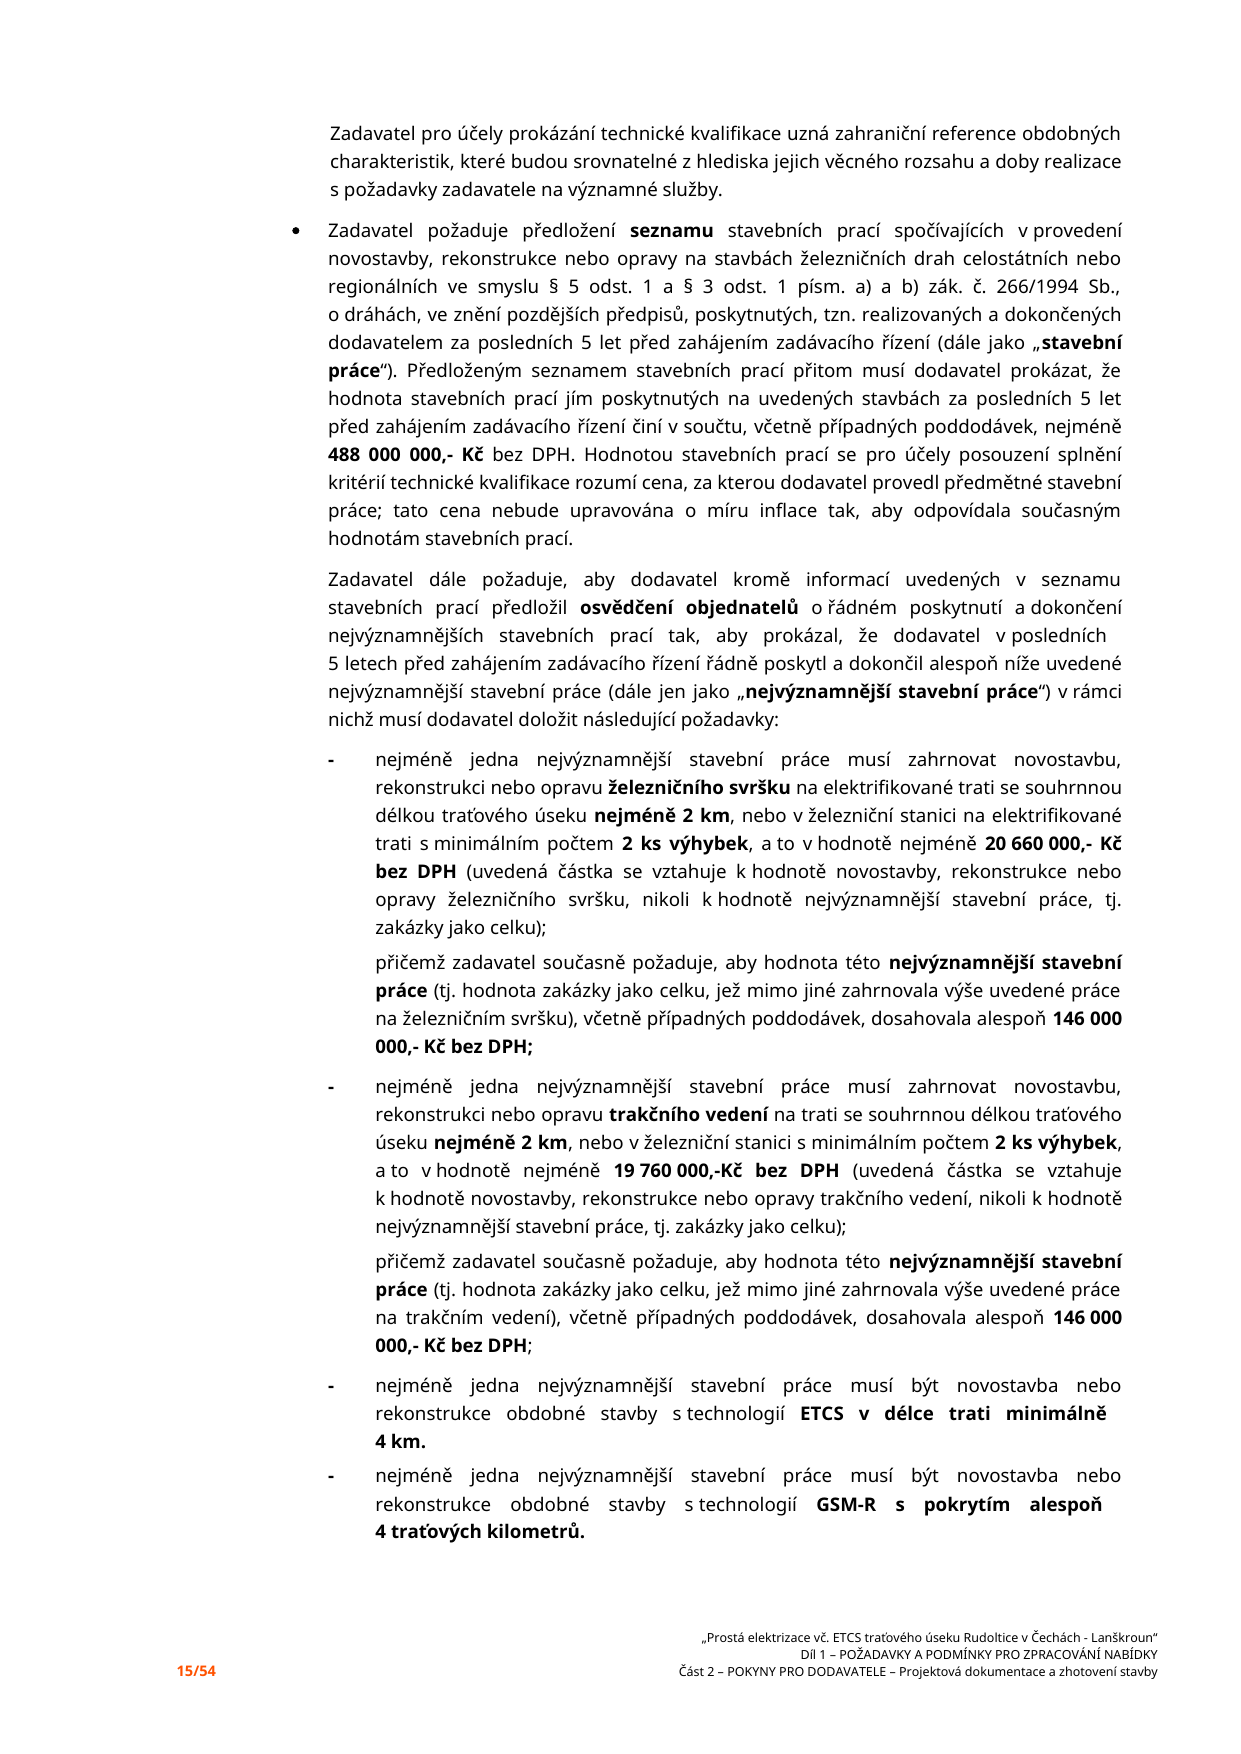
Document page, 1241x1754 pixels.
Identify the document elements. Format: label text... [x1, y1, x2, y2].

list přičemž zadavatel současně požaduje, aby hodnota této nejvýznamnější stavební práce (tj. hodnota zakázky jako celku, jež mimo jiné zahrnovala výše uvedené práce na trakčním vedení), včetně případných poddodávek, dosahovala alespoň 146 000 000,- Kč bez DPH; [375, 1248, 1122, 1357]
text nejméně jedna nejvýznamnější stavební práce musí zahrnovat novostavbu, rekonstrukci nebo opravu železničního svršku na elektrifikované trati se souhrnnou délkou traťového úseku nejméně 2 km, nebo v železniční stanici na elektrifikované trati s minimálním počtem 2 ks výhybek, a to v hodnotě nejméně 20 660 000,- Kč bez DPH (uvedená částka se vztahuje k hodnotě novostavby, rekonstrukce nebo opravy železničního svršku, nikoli k hodnotě nejvýznamnější stavební práce, tj. zakázky jako celku); [328, 747, 1122, 940]
text nejméně jedna nejvýznamnější stavební práce musí být novostavba nebo rekonstrukce obdobné stavby s technologií ETCS v délce trati minimálně 4 km. [328, 1372, 1122, 1454]
text nejméně jedna nejvýznamnější stavební práce musí zahrnovat novostavbu, rekonstrukci nebo opravu trakčního vedení na trati se souhrnnou délkou traťového úseku nejméně 2 km, nebo v železniční stanici s minimálním počtem 2 ks výhybek, a to v hodnotě nejméně 19 760 000,-Kč bez DPH (uvedená částka se vztahuje k hodnotě novostavby, rekonstrukce nebo opravy trakčního vedení, nikoli k hodnotě nejvýznamnější stavební práce, tj. zakázky jako celku); [328, 1073, 1122, 1239]
list přičemž zadavatel současně požaduje, aby hodnota této nejvýznamnější stavební práce (tj. hodnota zakázky jako celku, jež mimo jiné zahrnovala výše uvedené práce na železničním svršku), včetně případných poddodávek, dosahovala alespoň 146 000 000,- Kč bez DPH; [375, 949, 1122, 1058]
text Zadavatel dále požaduje, aby dodavatel kromě informací uvedených v seznamu stavebních prací předložil osvědčení objednatelů o řádném poskytnutí a dokončení nejvýznamnějších stavebních prací tak, aby prokázal, že dodavatel v posledních 5 letech před zahájením zadávacího řízení řádně poskytl a dokončil alespoň níže uvedené nejvýznamnější stavební práce (dále jen jako „nejvýznamnější stavební práce“) v rámci nichž musí dodavatel doložit následující požadavky: [328, 566, 1122, 732]
text nejméně jedna nejvýznamnější stavební práce musí být novostavba nebo rekonstrukce obdobné stavby s technologií GSM-R s pokrytím alespoň 4 traťových kilometrů. [328, 1463, 1122, 1544]
text Zadavatel požaduje předložení seznamu stavebních prací spočívajících v provedení novostavby, rekonstrukce nebo opravy na stavbách železničních drah celostátních nebo regionálních ve smyslu § 5 odst. 1 a § 3 odst. 1 písm. a) a b) zák. č. 266/1994 Sb., o dráhách, ve znění pozdějších předpisů, poskytnutých, tzn. realizovaných a dokončených dodavatelem za posledních 5 let před zahájením zadávacího řízení (dále jako „stavební práce“). Předloženým seznamem stavebních prací přitom musí dodavatel prokázat, že hodnota stavebních prací jím poskytnutých na uvedených stavbách za posledních 5 let před zahájením zadávacího řízení činí v součtu, včetně případných poddodávek, nejméně 488 000 000,- Kč bez DPH. Hodnotou stavebních prací se pro účely posouzení splnění kritérií technické kvalifikace rozumí cena, za kterou dodavatel provedl předmětné stavební práce; tato cena nebude upravována o míru inflace tak, aby odpovídala současným hodnotám stavebních prací. [292, 217, 1122, 551]
text Zadavatel pro účely prokázání technické kvalifikace uzná zahraniční reference obdobných charakteristik, které budou srovnatelné z hlediska jejich věcného rozsahu a doby realizace s požadavky zadavatele na významné služby. [330, 121, 1122, 202]
